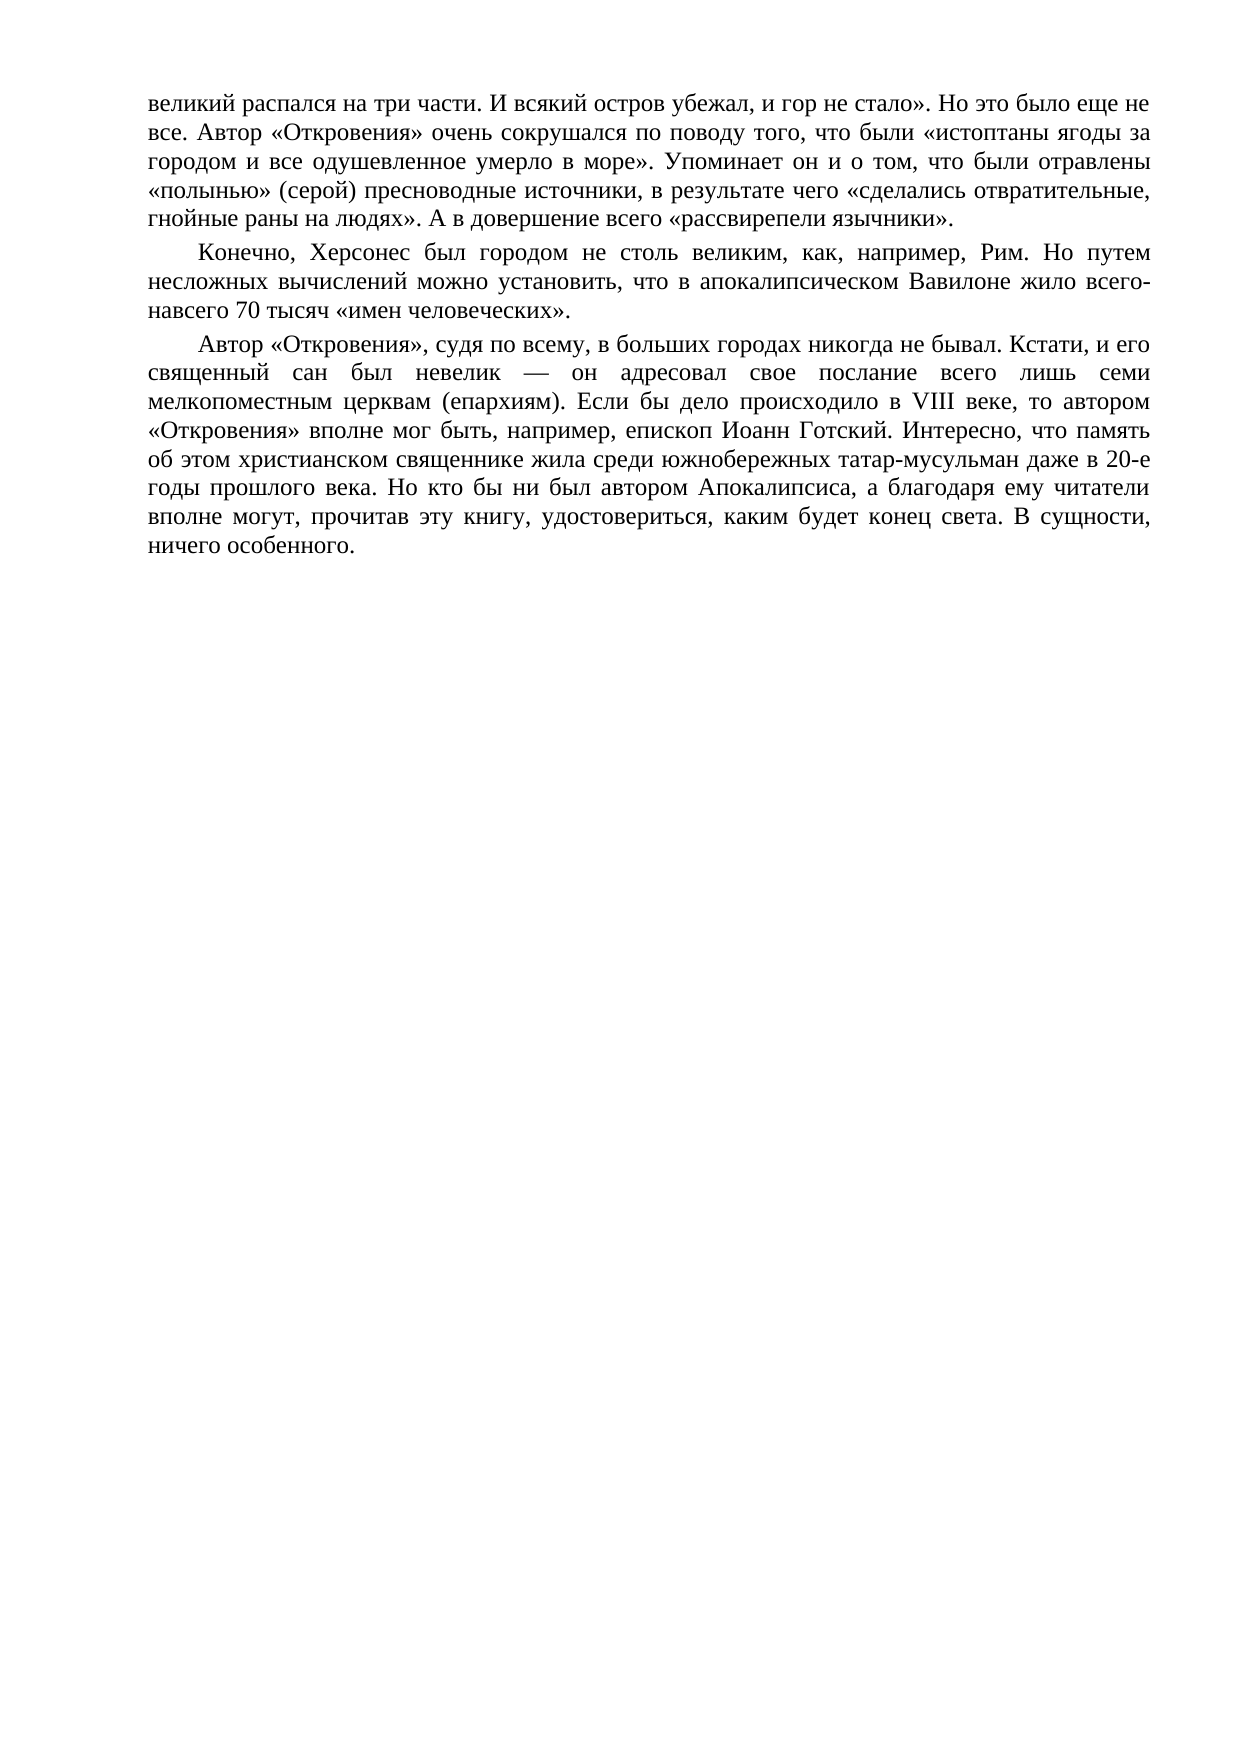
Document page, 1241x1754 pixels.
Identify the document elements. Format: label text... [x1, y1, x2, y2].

text Конечно, Херсонес был городом не столь великим, как, например, Рим. Но путем несложных вычислений можно установить, что в апокалипсическом Вавилоне жило всего-навсего 70 тысяч «имен человеческих». [148, 237, 1152, 324]
text Автор «Откровения», судя по всему, в больших городах никогда не бывал. Кстати, и его священный сан был невелик — он адресовал свое послание всего лишь семи мелкопоместным церквам (епархиям). Если бы дело происходило в VIII веке, то автором «Откровения» вполне мог быть, например, епископ Иоанн Готский. Интересно, что память об этом христианском священнике жила среди южнобережных татар-мусульман даже в 20-е годы прошлого века. Но кто бы ни был автором Апокалипсиса, а благодаря ему читатели вполне могут, прочитав эту книгу, удостовериться, каким будет конец света. В сущности, ничего особенного. [148, 329, 1152, 559]
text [148, 88, 1152, 232]
